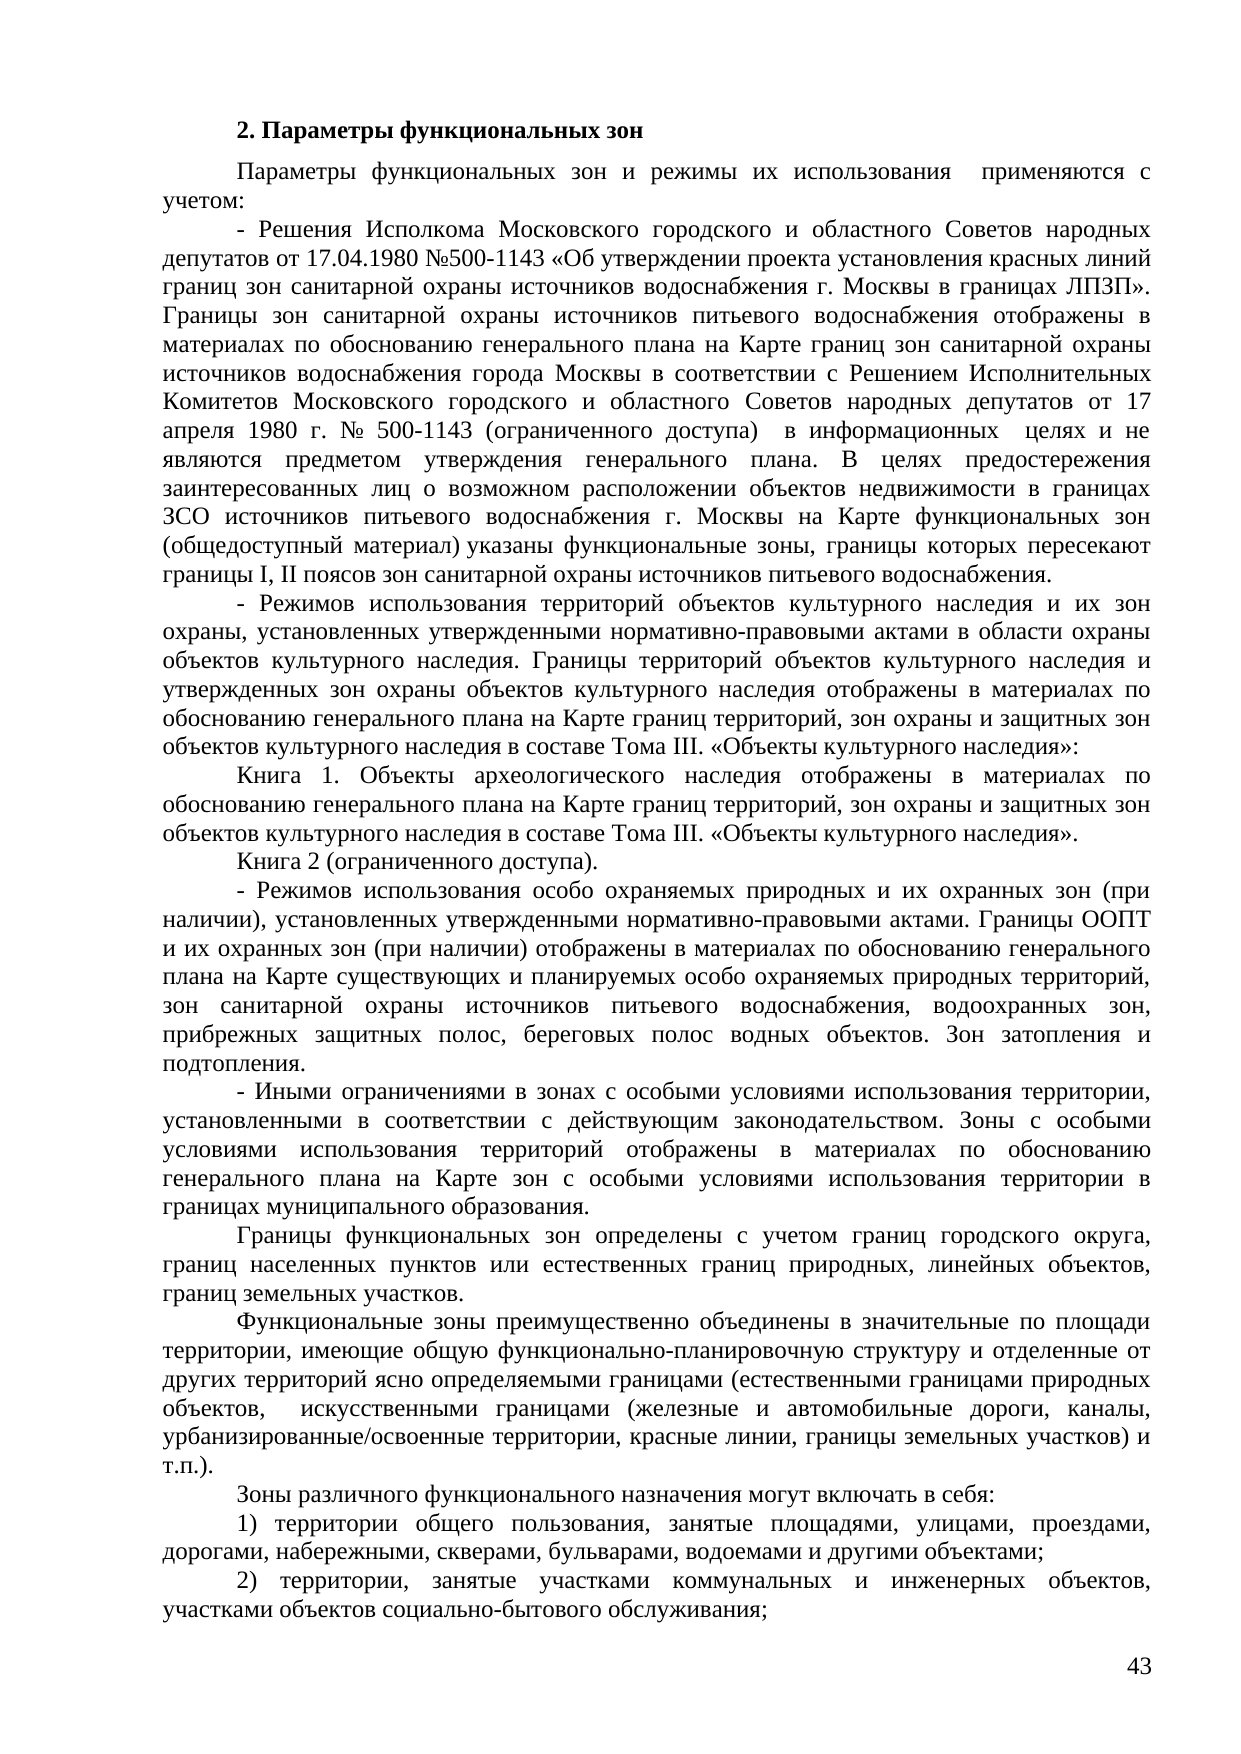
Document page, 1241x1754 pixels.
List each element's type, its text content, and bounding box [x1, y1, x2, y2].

subtitle 2. Параметры функциональных зон [162, 115, 1152, 144]
text Зоны различного функционального назначения могут включать в себя: [162, 1479, 1152, 1508]
text - Иными ограничениями в зонах с особыми условиями использования территории, установленными в соответствии с действующим законодательством. Зоны с особыми условиями использования территорий отображены в материалах по обоснованию генерального плана на Карте зон с особыми условиями использования территории в границах муниципального образования. [162, 1076, 1152, 1220]
text - Режимов использования особо охраняемых природных и их охранных зон (при наличии), установленных утвержденными нормативно-правовыми актами. Границы ООПТ и их охранных зон (при наличии) отображены в материалах по обоснованию генерального плана на Карте существующих и планируемых особо охраняемых природных территорий, зон санитарной охраны источников питьевого водоснабжения, водоохранных зон, прибрежных защитных полос, береговых полос водных объектов. Зон затопления и подтопления. [162, 875, 1152, 1076]
text Границы функциональных зон определены с учетом границ городского округа, границ населенных пунктов или естественных границ природных, линейных объектов, границ земельных участков. [162, 1220, 1152, 1306]
text - Решения Исполкома Московского городского и областного Советов народных депутатов от 17.04.1980 №500-1143 «Об утверждении проекта установления красных линий границ зон санитарной охраны источников водоснабжения г. Москвы в границах ЛПЗП». Границы зон санитарной охраны источников питьевого водоснабжения отображены в материалах по обоснованию генерального плана на Карте границ зон санитарной охраны источников водоснабжения города Москвы в соответствии с Решением Исполнительных Комитетов Московского городского и областного Cоветов народных депутатов от 17 апреля 1980 г. № 500-1143 (ограниченного доступа) в информационных целях и не являются предметом утверждения генерального плана. В целях предостережения заинтересованных лиц о возможном расположении объектов недвижимости в границах ЗСО источников питьевого водоснабжения г. Москвы на Карте функциональных зон (общедоступный материал) указаны функциональные зоны, границы которых пересекают границы I, II поясов зон санитарной охраны источников питьевого водоснабжения. [162, 214, 1152, 588]
text Функциональные зоны преимущественно объединены в значительные по площади территории, имеющие общую функционально-планировочную структуру и отделенные от других территорий ясно определяемыми границами (естественными границами природных объектов, искусственными границами (железные и автомобильные дороги, каналы, урбанизированные/освоенные территории, красные линии, границы земельных участков) и т.п.). [162, 1306, 1152, 1479]
text Параметры функциональных зон и режимы их использования применяются с учетом: [162, 156, 1152, 214]
text - Режимов использования территорий объектов культурного наследия и их зон охраны, установленных утвержденными нормативно-правовыми актами в области охраны объектов культурного наследия. Границы территорий объектов культурного наследия и утвержденных зон охраны объектов культурного наследия отображены в материалах по обоснованию генерального плана на Карте границ территорий, зон охраны и защитных зон объектов культурного наследия в составе Тома III. «Объекты культурного наследия»: [162, 588, 1152, 760]
text 1) территории общего пользования, занятые площадями, улицами, проездами, дорогами, набережными, скверами, бульварами, водоемами и другими объектами; [162, 1508, 1152, 1565]
text Книга 1. Объекты археологического наследия отображены в материалах по обоснованию генерального плана на Карте границ территорий, зон охраны и защитных зон объектов культурного наследия в составе Тома III. «Объекты культурного наследия». [162, 760, 1152, 846]
text Книга 2 (ограниченного доступа). [162, 846, 1152, 875]
text 2) территории, занятые участками коммунальных и инженерных объектов, участками объектов социально-бытового обслуживания; [162, 1565, 1152, 1623]
